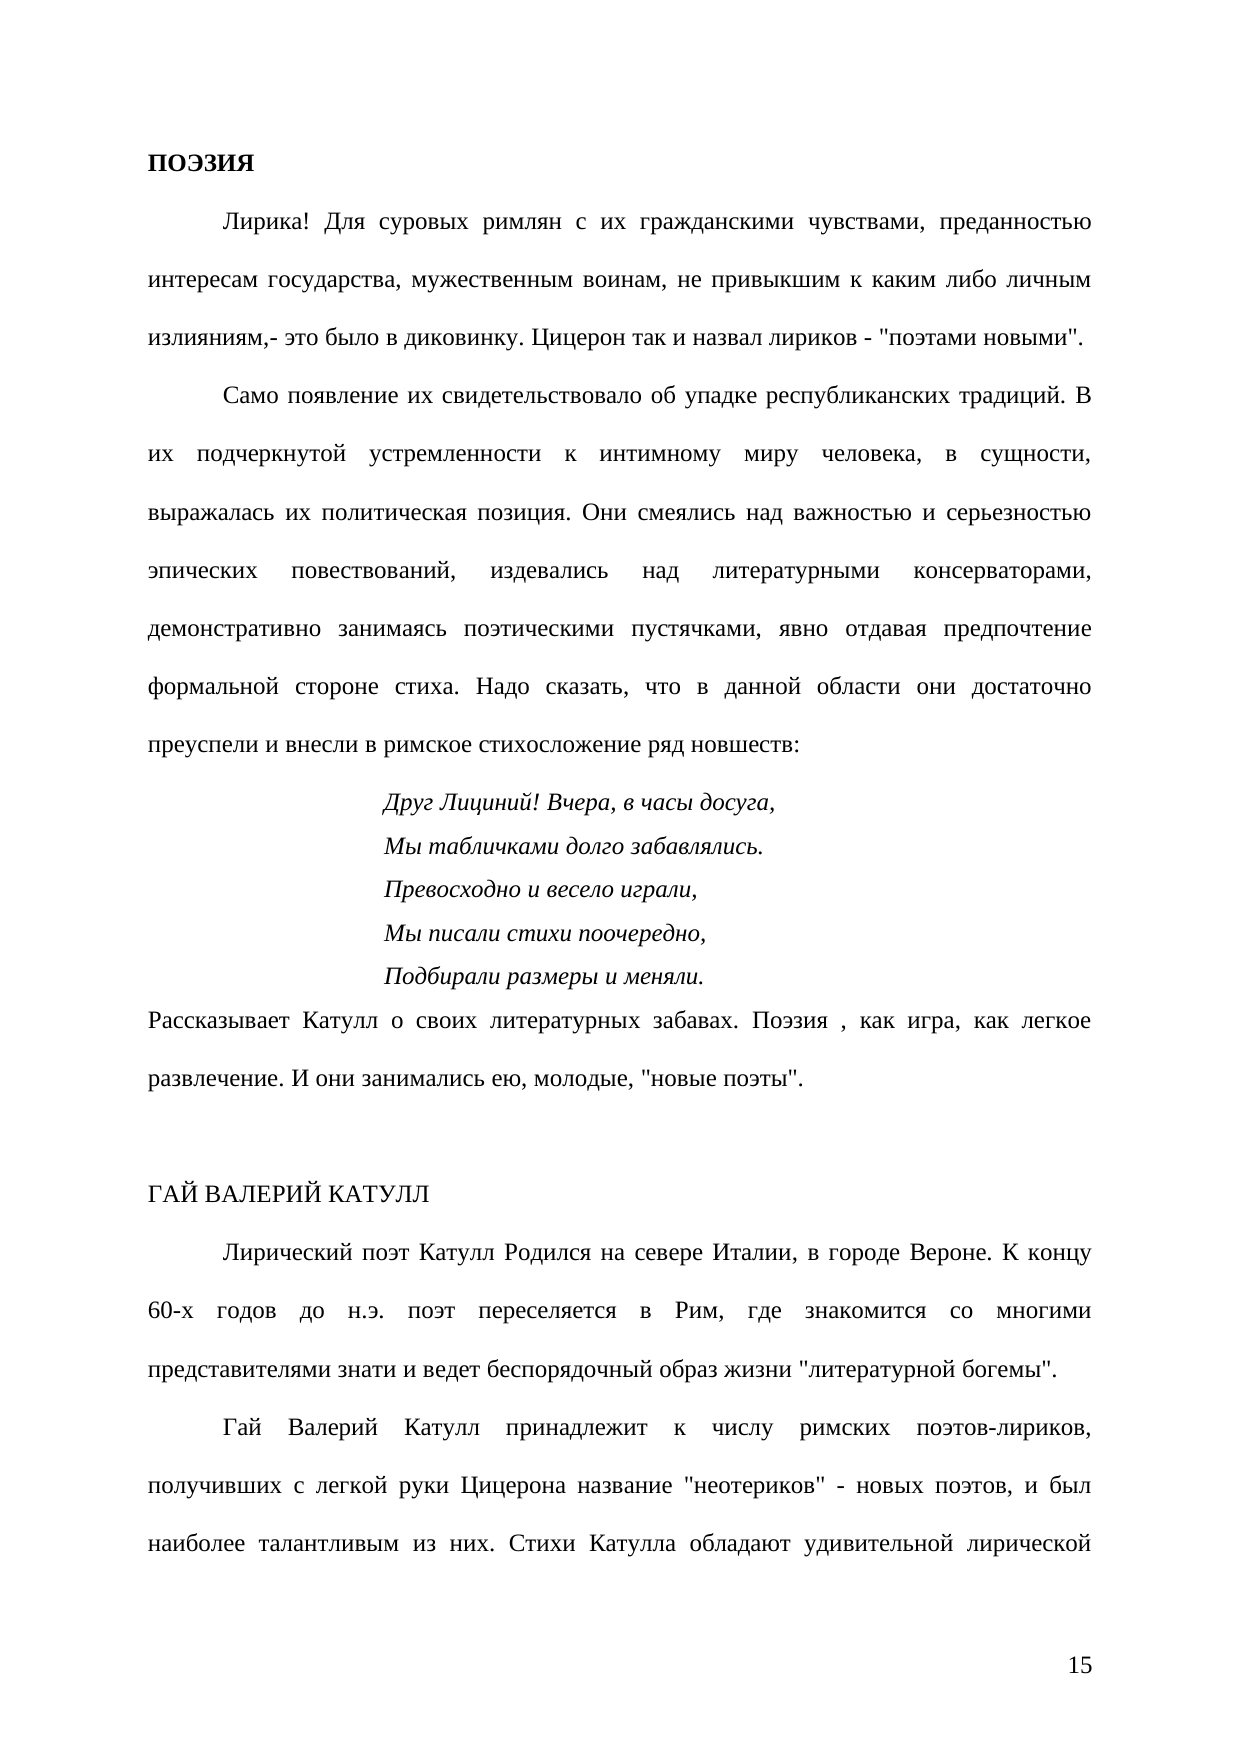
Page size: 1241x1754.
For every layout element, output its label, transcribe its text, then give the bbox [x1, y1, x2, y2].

text Само появление их свидетельствовало об упадке республиканских традиций. В их подчеркнутой устремленности к интимному миру человека, в сущности, выражалась их политическая позиция. Они смеялись над важностью и серьезностью эпических повествований, издевались над литературными консерваторами, демонстративно занимаясь поэтическими пустячками, явно отдавая предпочтение формальной стороне стиха. Надо сказать, что в данной области они достаточно преуспели и внесли в римское стихосложение ряд новшеств: [148, 380, 1092, 758]
text Лирика! Для суровых римлян с их гражданскими чувствами, преданностью интересам государства, мужественным воинам, не привыкшим к каким либо личным излияниям,- это было в диковинку. Цицерон так и назвал лириков - "поэтами новыми". [148, 206, 1092, 351]
text ГАЙ ВАЛЕРИЙ КАТУЛЛ [148, 1179, 1092, 1208]
text Друг Лициний! Вчера, в часы досуга, [148, 787, 1092, 816]
text Мы писали стихи поочередно, [148, 918, 1092, 947]
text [148, 1412, 1092, 1557]
text Мы табличками долго забавлялись. [148, 831, 1092, 860]
text Подбирали размеры и меняли. [148, 961, 1092, 990]
text Лирический поэт Катулл Родился на севере Италии, в городе Вероне. К концу 60-х годов до н.э. поэт переселяется в Рим, где знакомится со многими представителями знати и ведет беспорядочный образ жизни "литературной богемы". [148, 1237, 1092, 1383]
text ПОЭЗИЯ [148, 148, 1092, 177]
text Превосходно и весело играли, [148, 874, 1092, 903]
text Рассказывает Катулл о своих литературных забавах. Поэзия , как игра, как легкое развлечение. И они занимались ею, молодые, "новые поэты". [148, 1005, 1092, 1092]
